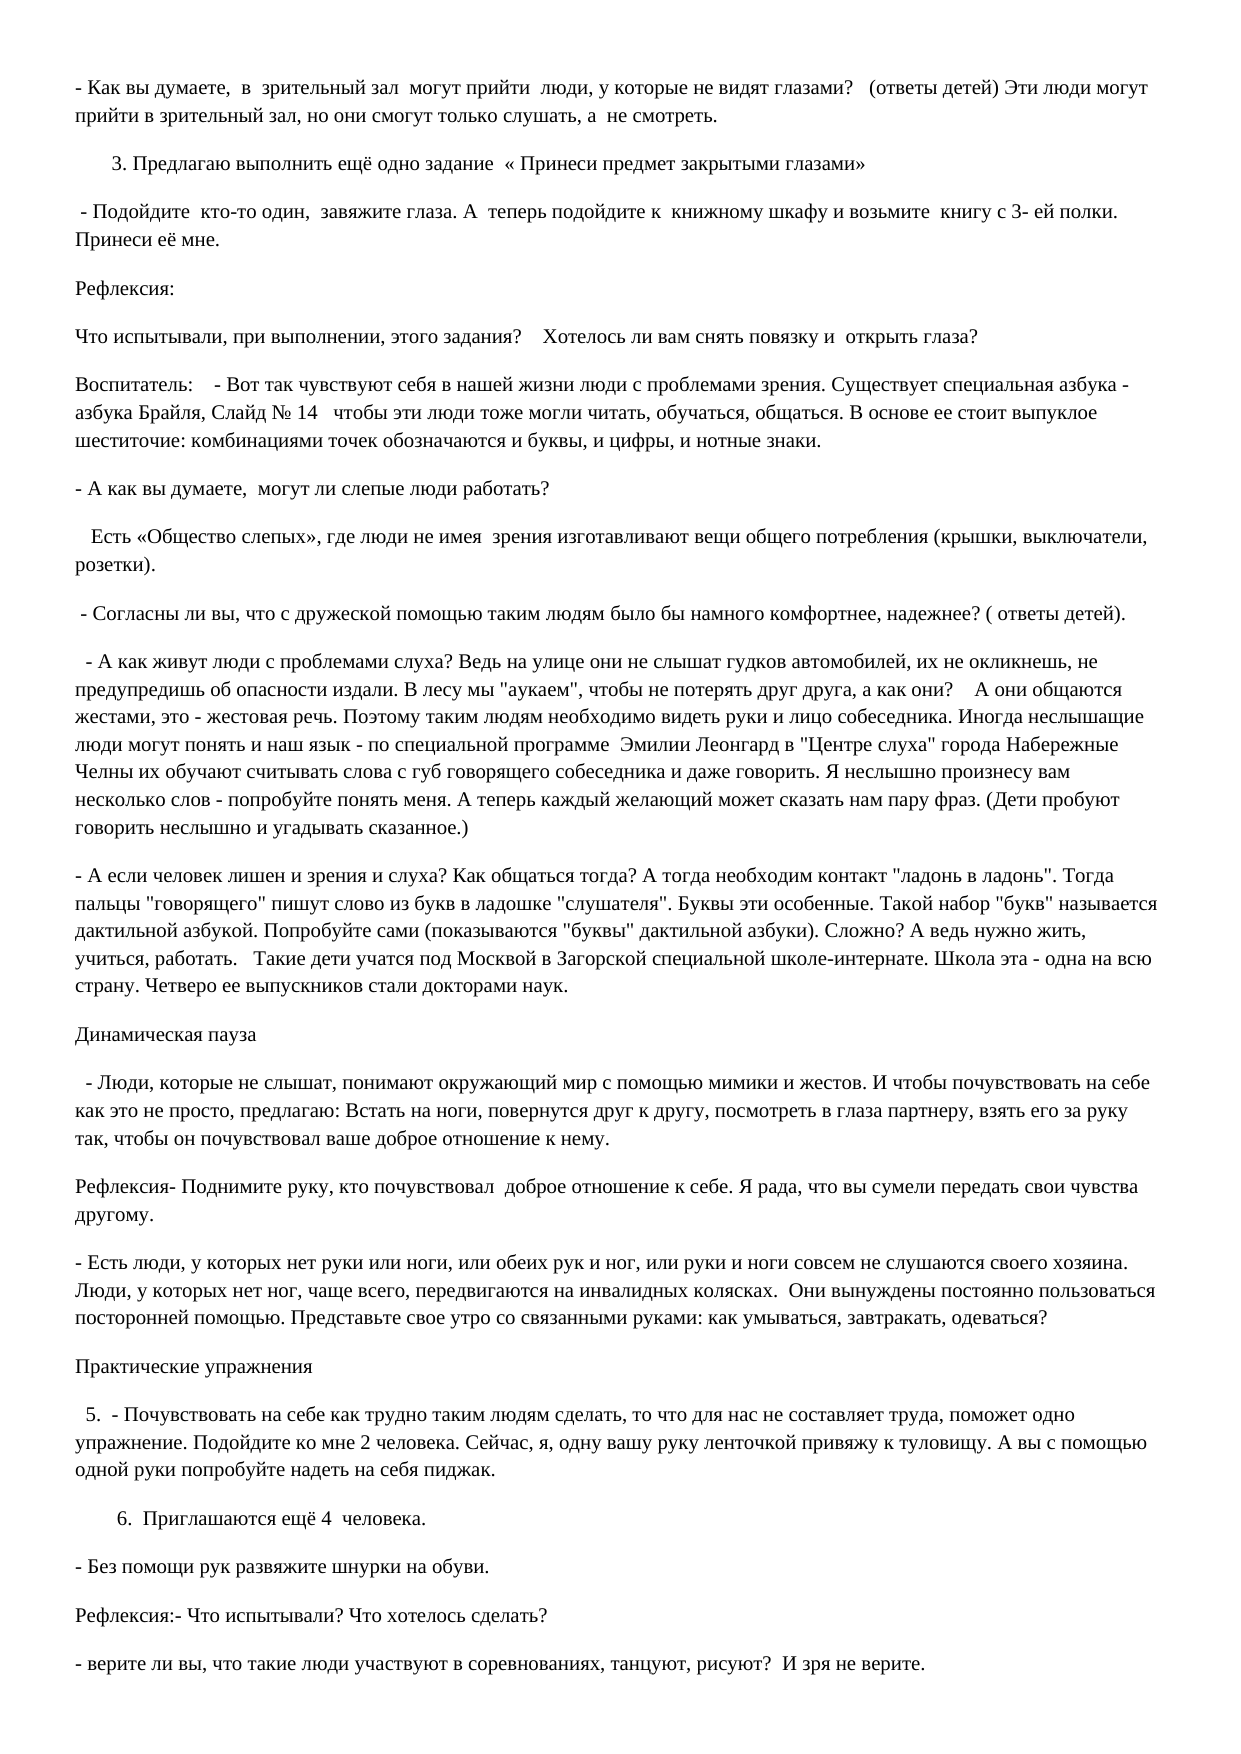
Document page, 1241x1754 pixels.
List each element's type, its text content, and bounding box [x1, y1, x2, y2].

text 5. - Почувствовать на себе как трудно таким людям сделать, то что для нас не составляет труда, поможет одно упражнение. Подойдите ко мне 2 человека. Сейчас, я, одну вашу руку ленточкой привяжу к туловищу. А вы с помощью одной руки попробуйте надеть на себя пиджак. [75, 1402, 1165, 1481]
text - Как вы думаете, в зрительный зал могут прийти люди, у которые не видят глазами? (ответы детей) Эти люди могут прийти в зрительный зал, но они смогут только слушать, а не смотреть. [75, 75, 1165, 127]
text Динамическая пауза [75, 1022, 1165, 1046]
text - верите ли вы, что такие люди участвуют в соревнованиях, танцуют, рисуют? И зря не верите. [75, 1651, 1165, 1675]
text - А если человек лишен и зрения и слуха? Как общаться тогда? А тогда необходим контакт "ладонь в ладонь". Тогда пальцы "говорящего" пишут слово из букв в ладошке "слушателя". Буквы эти особенные. Такой набор "букв" называется дактильной азбукой. Попробуйте сами (показываются "буквы" дактильной азбуки). Сложно? А ведь нужно жить, учиться, работать. Такие дети учатся под Москвой в Загорской специальной школе-интернате. Школа эта - одна на всю страну. Четверо ее выпускников стали докторами наук. [75, 863, 1165, 997]
text - А как живут люди с проблемами слуха? Ведь на улице они не слышат гудков автомобилей, их не окликнешь, не предупредишь об опасности издали. В лесу мы "аукаем", чтобы не потерять друг друга, а как они? А они общаются жестами, это - жестовая речь. Поэтому таким людям необходимо видеть руки и лицо собеседника. Иногда неслышащие люди могут понять и наш язык - по специальной программе Эмилии Леонгард в "Центре слуха" города Набережные Челны их обучают считывать слова с губ говорящего собеседника и даже говорить. Я неслышно произнесу вам несколько слов - попробуйте понять меня. А теперь каждый желающий может сказать нам пару фраз. (Дети пробуют говорить неслышно и угадывать сказанное.) [75, 649, 1165, 839]
text 6. Приглашаются ещё 4 человека. [75, 1506, 1165, 1530]
text - Подойдите кто-то один, завяжите глаза. А теперь подойдите к книжному шкафу и возьмите книгу с 3- ей полки. Принеси её мне. [75, 199, 1165, 251]
text Воспитатель: - Вот так чувствуют себя в нашей жизни люди с проблемами зрения. Существует специальная азбука - азбука Брайля, Слайд № 14 чтобы эти люди тоже могли читать, обучаться, общаться. В основе ее стоит выпуклое шеститочие: комбинациями точек обозначаются и буквы, и цифры, и нотные знаки. [75, 372, 1165, 452]
text Есть «Общество слепых», где люди не имея зрения изготавливают вещи общего потребления (крышки, выключатели, розетки). [75, 524, 1165, 576]
text Что испытывали, при выполнении, этого задания? Хотелось ли вам снять повязку и открыть глаза? [75, 324, 1165, 348]
text Рефлексия- Поднимите руку, кто почувствовал доброе отношение к себе. Я рада, что вы сумели передать свои чувства другому. [75, 1174, 1165, 1226]
text - А как вы думаете, могут ли слепые люди работать? [75, 476, 1165, 500]
text Рефлексия:- Что испытывали? Что хотелось сделать? [75, 1603, 1165, 1627]
text - Есть люди, у которых нет руки или ноги, или обеих рук и ног, или руки и ноги совсем не слушаются своего хозяина. Люди, у которых нет ног, чаще всего, передвигаются на инвалидных колясках. Они вынуждены постоянно пользоваться посторонней помощью. Представьте свое утро со связанными руками: как умываться, завтракать, одеваться? [75, 1250, 1165, 1329]
text Практические упражнения [75, 1354, 1165, 1378]
text - Согласны ли вы, что с дружеской помощью таким людям было бы намного комфортнее, надежнее? ( ответы детей). [75, 601, 1165, 624]
text Рефлексия: [75, 276, 1165, 299]
text 3. Предлагаю выполнить ещё одно задание « Принеси предмет закрытыми глазами» [75, 151, 1165, 175]
text - Без помощи рук развяжите шнурки на обуви. [75, 1554, 1165, 1578]
text - Люди, которые не слышат, понимают окружающий мир с помощью мимики и жестов. И чтобы почувствовать на себе как это не просто, предлагаю: Встать на ноги, повернутся друг к другу, посмотреть в глаза партнеру, взять его за руку так, чтобы он почувствовал ваше доброе отношение к нему. [75, 1070, 1165, 1149]
